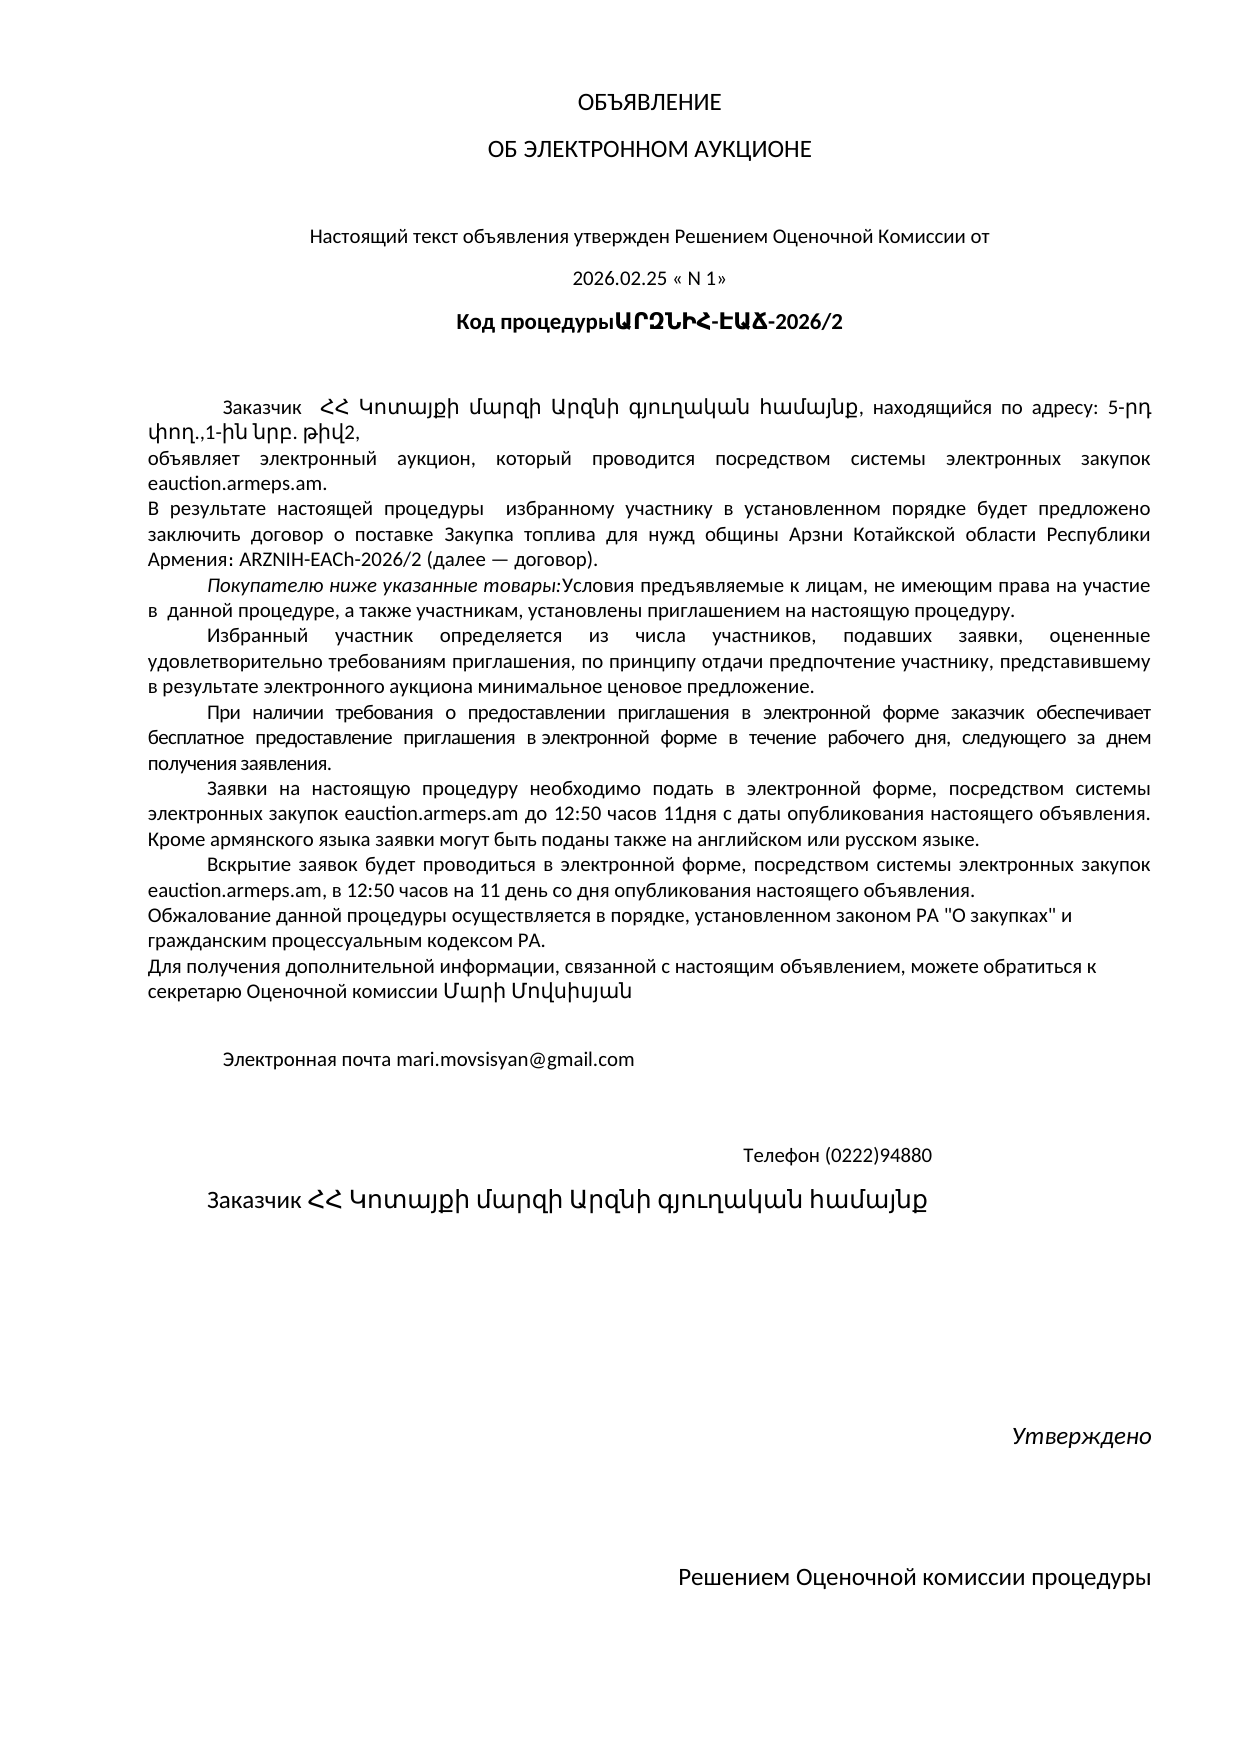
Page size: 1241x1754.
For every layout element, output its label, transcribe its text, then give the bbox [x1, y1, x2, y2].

text Код процедурыԱՐԶՆԻՀ-ԷԱՃ-2026/2 [148, 307, 1152, 335]
text В результате настоящей процедуры избранному участнику в установленном порядке будет предложено заключить договор о поставке Закупка топлива для нужд общины Арзни Котайкской области Республики Армения։ ARZNIH-EACh-2026/2 (далее — договор). [148, 496, 1152, 572]
text ОБ ЭЛЕКТРОННОМ АУКЦИОНЕ [148, 134, 1152, 164]
text При наличии требования о предоставлении приглашения в электронной форме заказчик обеспечивает бесплатное предоставление приглашения в электронной форме в течение рабочего дня, следующего за днем получения заявления. [148, 699, 1152, 775]
text ОБЪЯВЛЕНИЕ [148, 86, 1152, 117]
text Настоящий текст объявления утвержден Решением Оценочной Комиссии от [148, 223, 1152, 248]
text Заявки на настоящую процедуру необходимо подать в электронной форме, посредством системы электронных закупок eauction.armeps.am до 12:50 часов 11дня с даты опубликования настоящего объявления. Кроме армянского языка заявки могут быть поданы также на английском или русском языке. [148, 775, 1152, 851]
text Телефон (0222)94880 [325, 1088, 1152, 1167]
text Заказчик ՀՀ Կոտայքի մարզի Արզնի գյուղական համայնք, находящийся по адресу: 5-րդ փող.,1-ին նրբ. թիվ2, [148, 394, 1152, 445]
text объявляет электронный аукцион, который проводится посредством системы электронных закупок eauction.armeps.am. [148, 445, 1152, 496]
text Покупателю ниже указанные товары:Условия предъявляемые к лицам, не имеющим права на участие в данной процедуре, а также участникам, установлены приглашением на настоящую процедуру. [148, 572, 1152, 623]
text 2026.02.25 « N 1» [148, 265, 1152, 290]
text Избранный участник определяется из числа участников, подавших заявки, оцененные удовлетворительно требованиям приглашения, по принципу отдачи предпочтение участнику, представившему в результате электронного аукциона минимальное ценовое предложение. [148, 623, 1152, 699]
text Электронная почта mari.movsisyan@gmail.com [148, 1046, 1152, 1071]
text Вскрытие заявок будет проводиться в электронной форме, посредством системы электронных закупок eauction.armeps.am, в 12:50 часов на 11 день со дня опубликования настоящего объявления. [148, 851, 1152, 902]
text Утверждено [148, 1420, 1152, 1450]
text Решением Оценочной комиссии процедуры [148, 1561, 1152, 1592]
text Заказчик ՀՀ Կոտայքի մարզի Արզնի գյուղական համայնք [148, 1184, 1152, 1214]
text Для получения дополнительной информации, связанной с настоящим объявлением, можете обратиться к секретарю Оценочной комиссии Մարի Մովսիսյան [148, 953, 1152, 1004]
text Обжалование данной процедуры осуществляется в порядке, установленном законом РА "О закупках" и гражданским процессуальным кодексом РА. [148, 902, 1152, 953]
